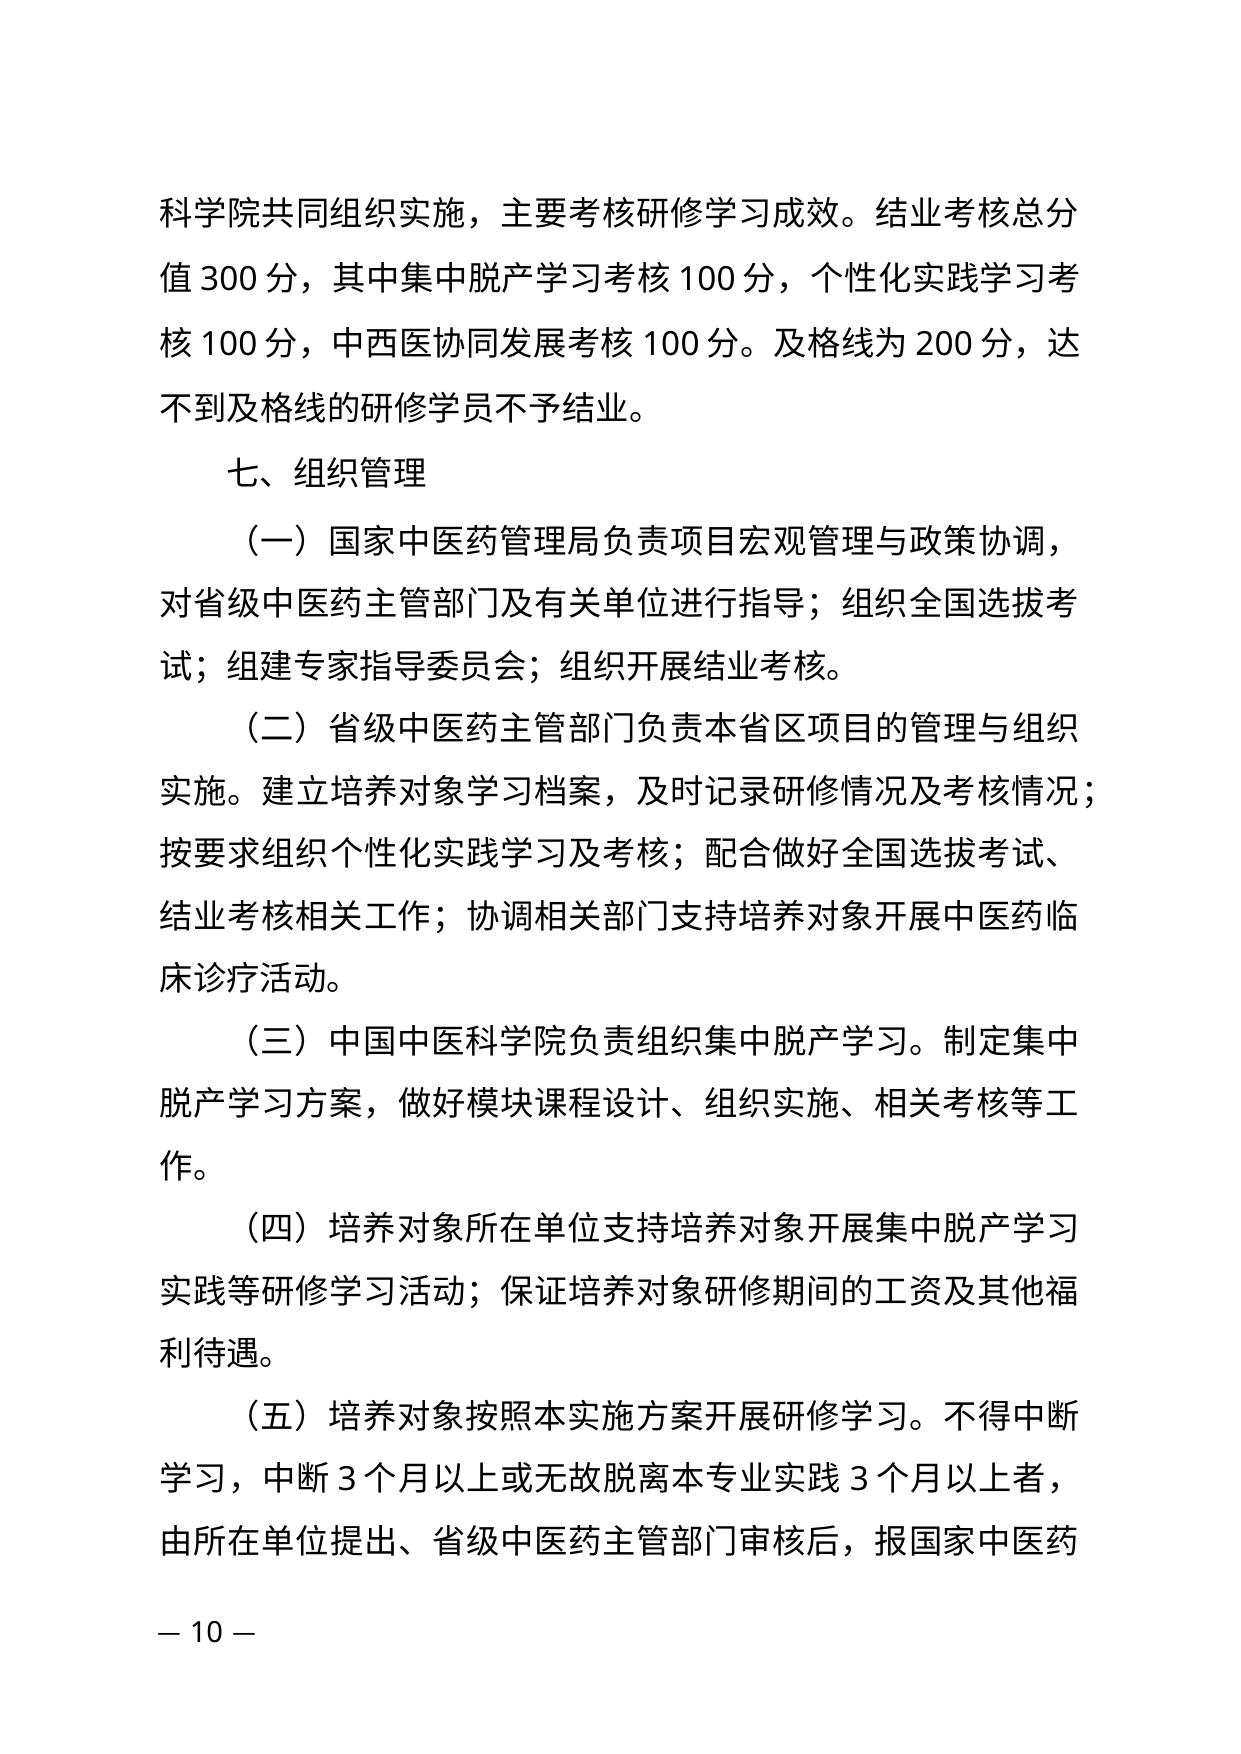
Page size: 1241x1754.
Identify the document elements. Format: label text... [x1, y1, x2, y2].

text 七、组织管理 [159, 438, 1081, 503]
text （二）省级中医药主管部门负责本省区项目的管理与组织实施。建立培养对象学习档案，及时记录研修情况及考核情况；按要求组织个性化实践学习及考核；配合做好全国选拔考试、结业考核相关工作；协调相关部门支持培养对象开展中医药临床诊疗活动。 [159, 691, 1081, 1003]
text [159, 1378, 1081, 1566]
text （四）培养对象所在单位支持培养对象开展集中脱产学习、实践等研修学习活动；保证培养对象研修期间的工资及其他福利待遇。 [159, 1191, 1081, 1378]
text （一）国家中医药管理局负责项目宏观管理与政策协调，对省级中医药主管部门及有关单位进行指导；组织全国选拔考试；组建专家指导委员会；组织开展结业考核。 [159, 503, 1081, 691]
text （三）中国中医科学院负责组织集中脱产学习。制定集中脱产学习方案，做好模块课程设计、组织实施、相关考核等工作。 [159, 1003, 1081, 1191]
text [159, 178, 1081, 438]
